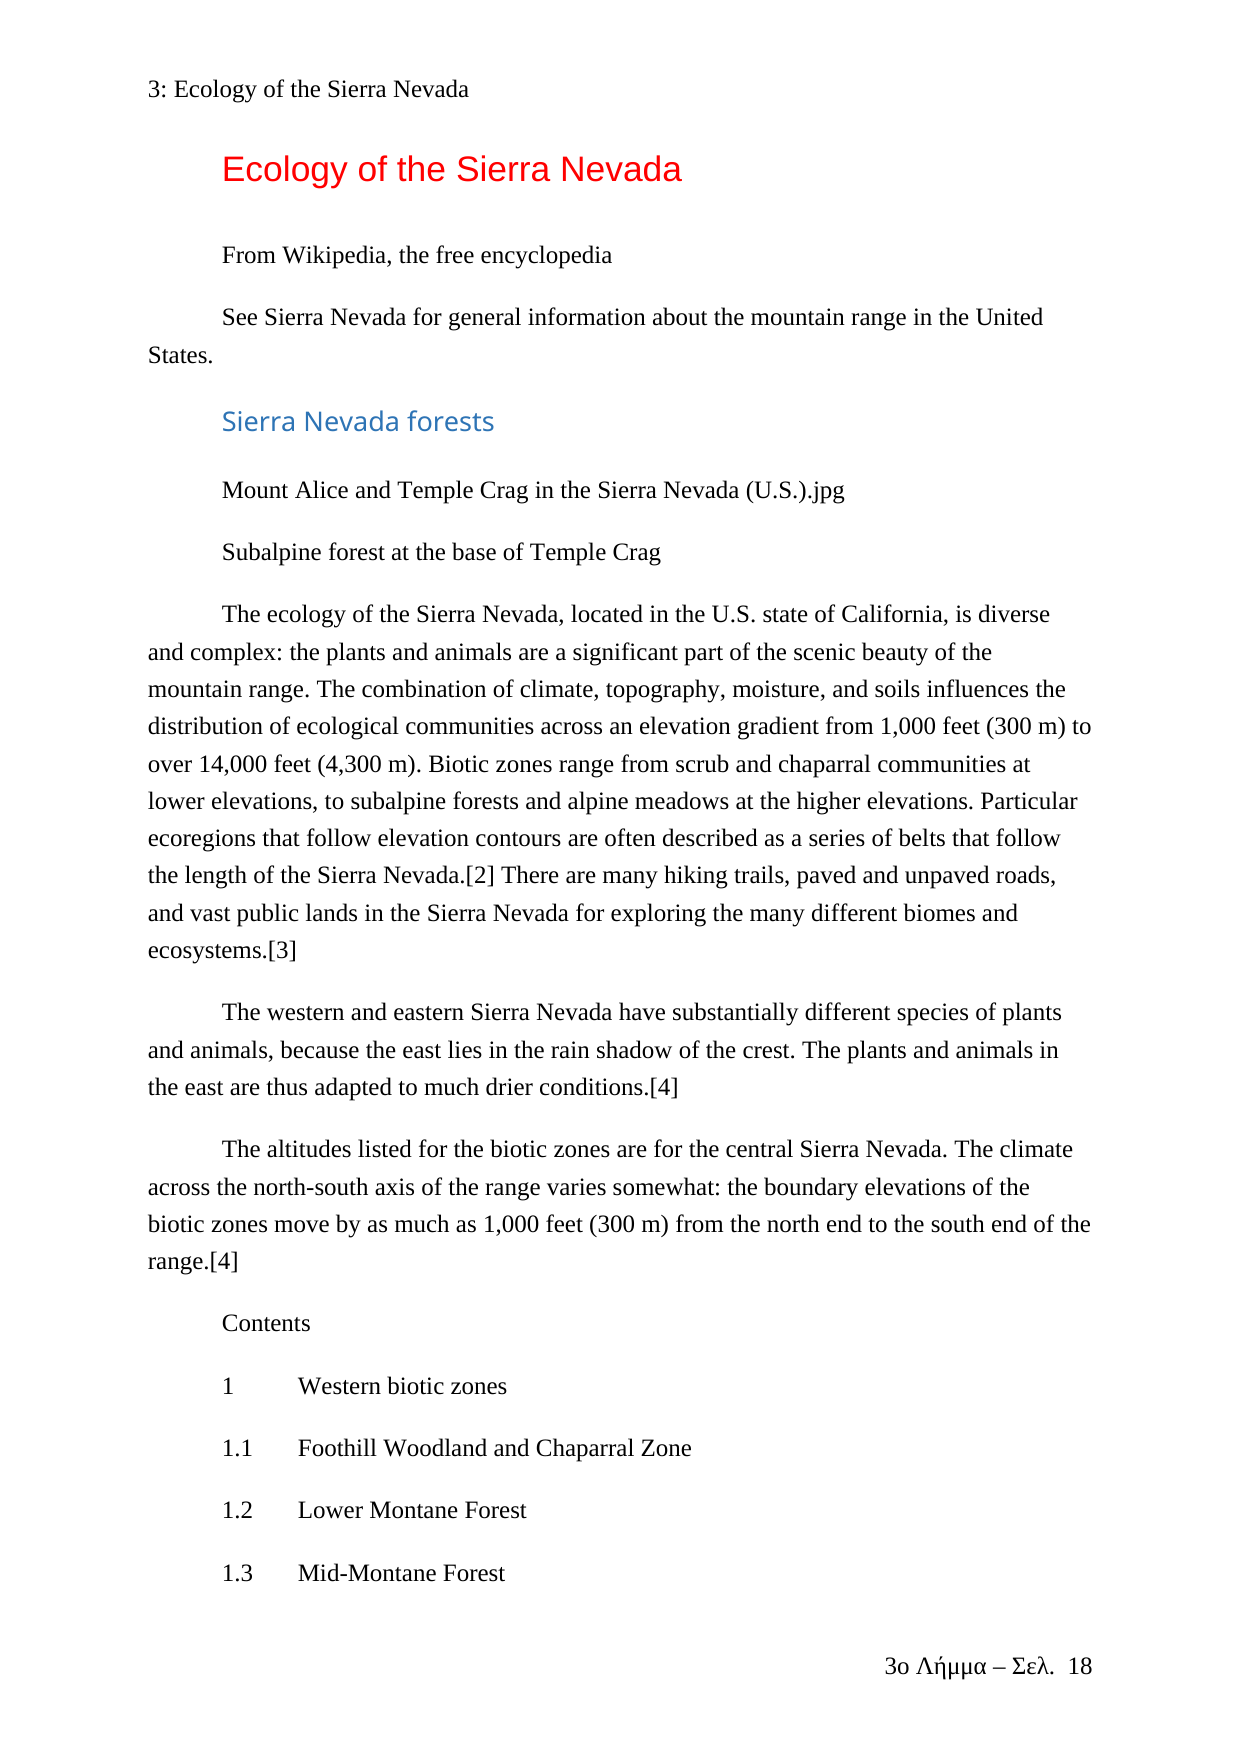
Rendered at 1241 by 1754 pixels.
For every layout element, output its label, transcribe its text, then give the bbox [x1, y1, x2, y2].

text Contents [148, 1308, 1092, 1337]
text The altitudes listed for the biotic zones are for the central Sierra Nevada. The climate across the north-south axis of the range varies somewhat: the boundary elevations of the biotic zones move by as much as 1,000 feet (300 m) from the north end to the south end of the range.[4] [148, 1134, 1092, 1275]
text From Wikipedia, the free encyclopedia [148, 240, 1092, 269]
text 1.2 Lower Montane Forest [148, 1495, 1092, 1524]
subtitle Ecology of the Sierra Nevada [148, 148, 1092, 188]
text 1 Western biotic zones [148, 1371, 1092, 1399]
text Mount Alice and Temple Crag in the Sierra Nevada (U.S.).jpg [148, 475, 1092, 504]
text 1.3 Mid-Montane Forest [148, 1558, 1092, 1586]
subtitle Sierra Nevada forests [148, 402, 1092, 439]
text Subalpine forest at the base of Temple Crag [148, 537, 1092, 566]
text The ecology of the Sierra Nevada, located in the U.S. state of California, is diverse and complex: the plants and animals are a significant part of the scenic beauty of the mountain range. The combination of climate, topography, moisture, and soils influences the distribution of ecological communities across an elevation gradient from 1,000 feet (300 m) to over 14,000 feet (4,300 m). Biotic zones range from scrub and chaparral communities at lower elevations, to subalpine forests and alpine meadows at the higher elevations. Particular ecoregions that follow elevation contours are often described as a series of belts that follow the length of the Sierra Nevada.[2] There are many hiking trails, paved and unpaved roads, and vast public lands in the Sierra Nevada for exploring the many different biomes and ecosystems.[3] [148, 599, 1092, 964]
text The western and eastern Sierra Nevada have substantially different species of plants and animals, because the east lies in the rain shadow of the crest. The plants and animals in the east are thus adapted to much drier conditions.[4] [148, 997, 1092, 1101]
text 1.1 Foothill Woodland and Chaparral Zone [148, 1433, 1092, 1462]
text See Sierra Nevada for general information about the mountain range in the United States. [148, 302, 1092, 368]
